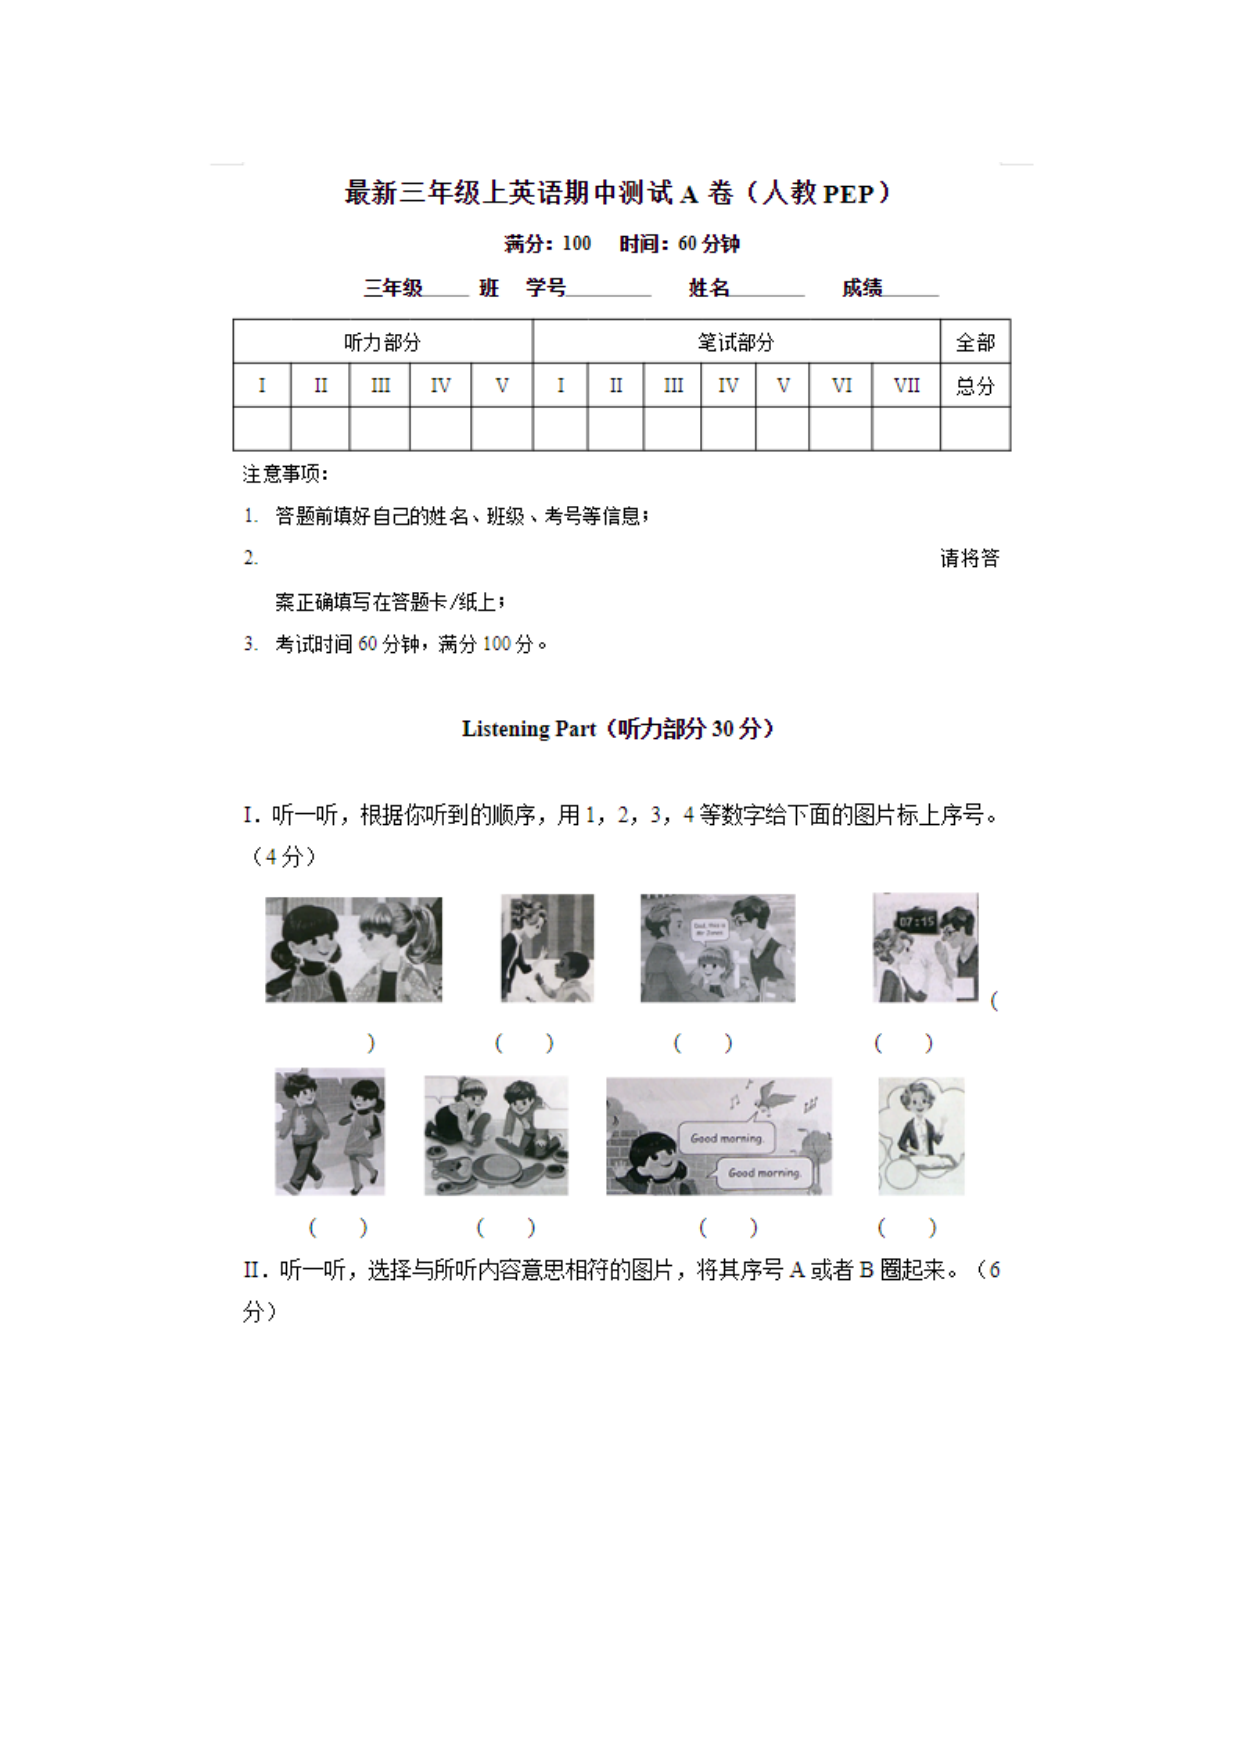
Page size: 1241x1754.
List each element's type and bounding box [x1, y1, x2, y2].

picture [189, 162, 1051, 1376]
